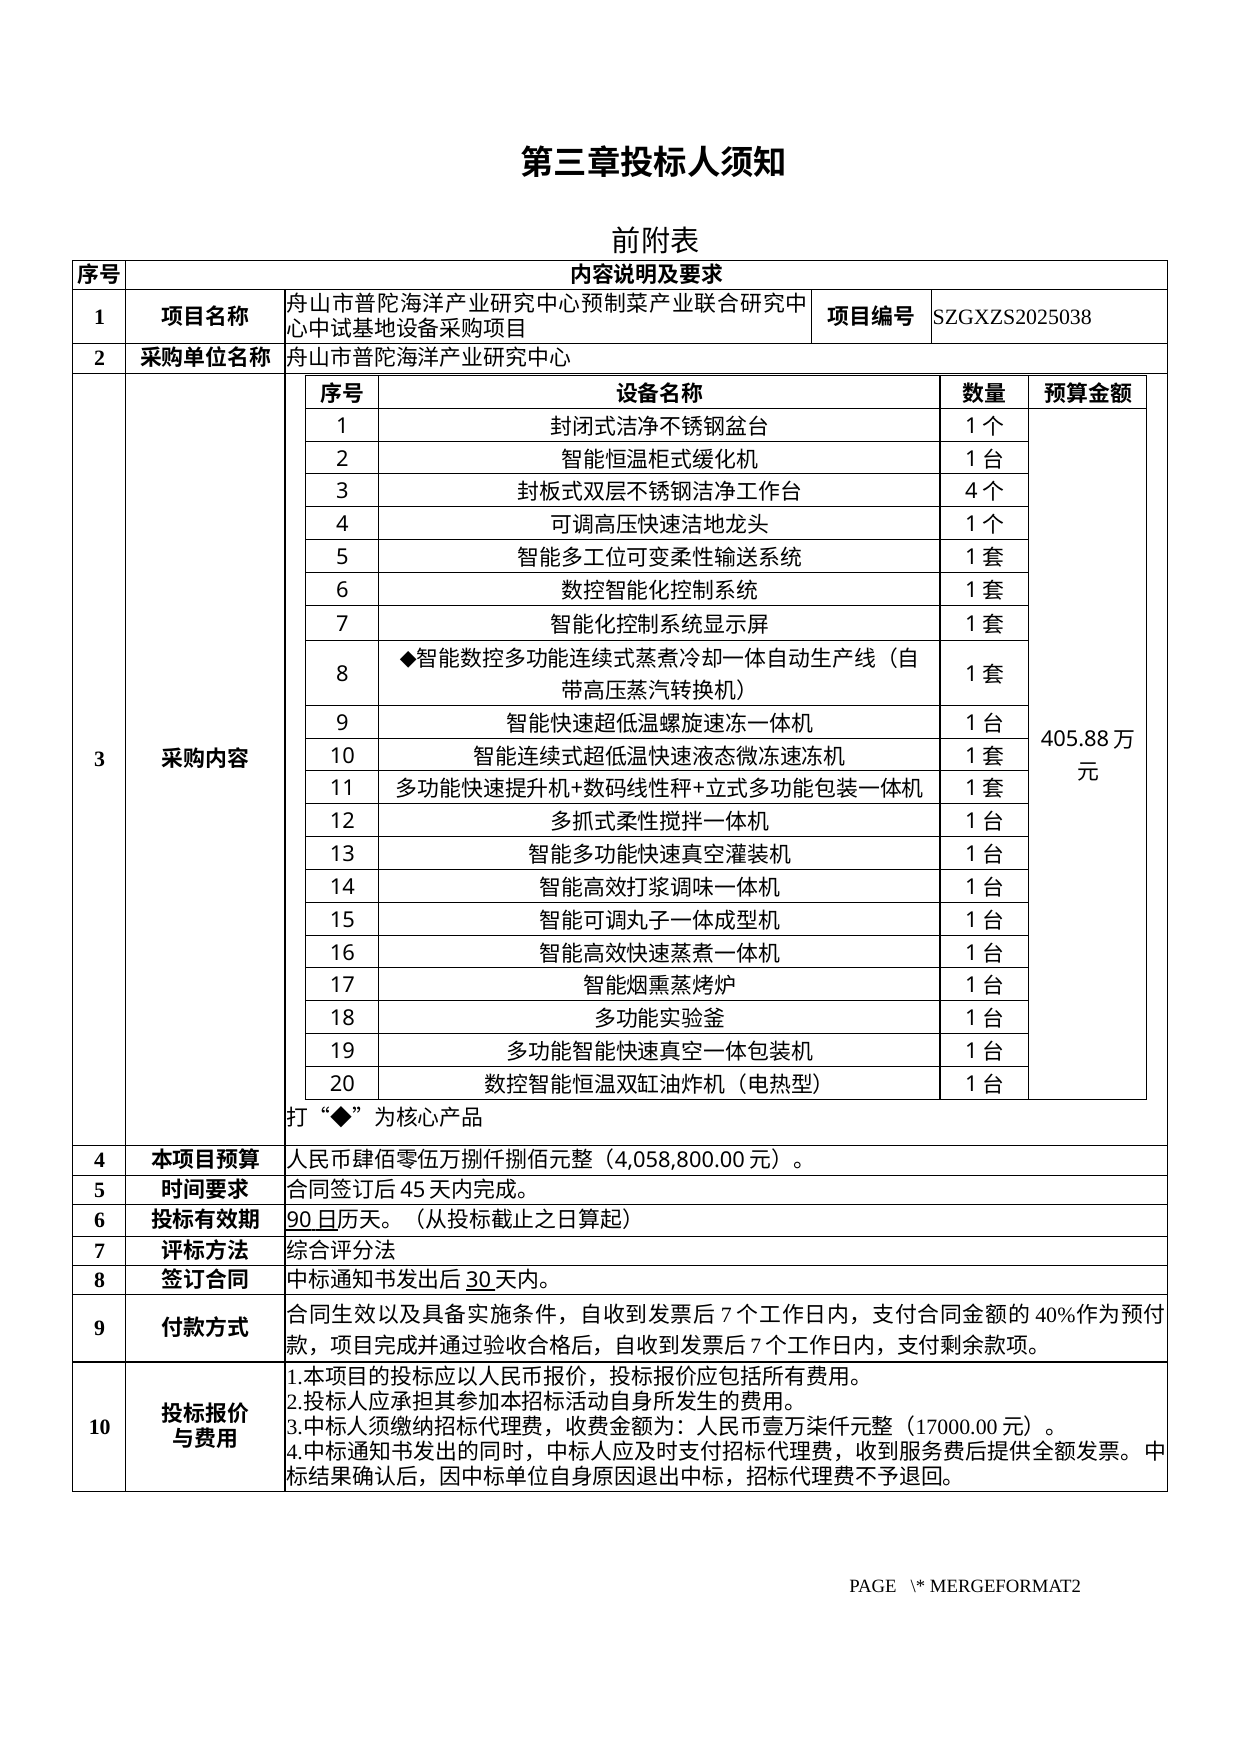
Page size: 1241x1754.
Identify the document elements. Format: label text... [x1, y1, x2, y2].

table_cell 时间要求 [126, 1176, 284, 1204]
table_cell 合同生效以及具备实施条件，自收到发票后7个工作日内，支付合同金额的40%作为预付款，项目完成并通过验收合格后，自收到发票后7个工作日内，支付剩余款项。 [286, 1295, 1167, 1361]
table_cell 签订合同 [126, 1266, 284, 1294]
table_cell 项目名称 [126, 290, 284, 343]
table_cell 评标方法 [126, 1237, 284, 1265]
table_cell 8 [73, 1266, 125, 1294]
table_cell 人民币肆佰零伍万捌仟捌佰元整（4,058,800.00元）。 [286, 1146, 1167, 1174]
table_cell 1 [73, 290, 125, 343]
text 前附表 [159, 218, 1081, 260]
table_cell 本项目预算 [126, 1146, 284, 1174]
table_cell 项目编号 [812, 290, 931, 343]
table_cell 合同签订后45天内完成。 [286, 1176, 1167, 1204]
table_cell 付款方式 [126, 1295, 284, 1361]
table_cell 2 [73, 344, 125, 372]
table_cell 舟山市普陀海洋产业研究中心 [286, 344, 1167, 372]
table_cell 打“◆”为核心产品 [286, 374, 1167, 1145]
table_cell 采购单位名称 [126, 344, 284, 372]
table_header 序号 [73, 261, 125, 289]
table_header 内容说明及要求 [126, 261, 1167, 289]
table_cell SZGXZS2025038 [932, 290, 1167, 343]
table_cell 10 [73, 1363, 125, 1491]
table_cell 5 [73, 1176, 125, 1204]
table_cell 中标通知书发出后30天内。 [286, 1266, 1167, 1294]
table_cell 舟山市普陀海洋产业研究中心预制菜产业联合研究中心中试基地设备采购项目 [286, 290, 811, 343]
table_cell 3 [73, 374, 125, 1145]
table_cell 4 [73, 1146, 125, 1174]
table_cell 9 [73, 1295, 125, 1361]
table_cell 1.本项目的投标应以人民币报价，投标报价应包括所有费用。 2.投标人应承担其参加本招标活动自身所发生的费用。 3.中标人须缴纳招标代理费，收费金额为：人民币壹万柒仟元整（17000.00元）。 4.中标通知书发出的同时，中标人应及时支付招标代理费，收到服务费后提供全额发票。中标结果确认后，因中标单位自身原因退出中标，招标代理费不予退回。 [286, 1363, 1167, 1491]
table_cell 采购内容 [126, 374, 284, 1145]
table_cell 投标报价 与费用 [126, 1363, 284, 1491]
table_cell 7 [73, 1237, 125, 1265]
table_cell 投标有效期 [126, 1205, 284, 1236]
table_cell 90日历天。（从投标截止之日算起） [286, 1205, 1167, 1236]
table_cell 6 [73, 1205, 125, 1236]
text 第三章投标人须知 [159, 136, 1081, 184]
table_cell 综合评分法 [286, 1237, 1167, 1265]
